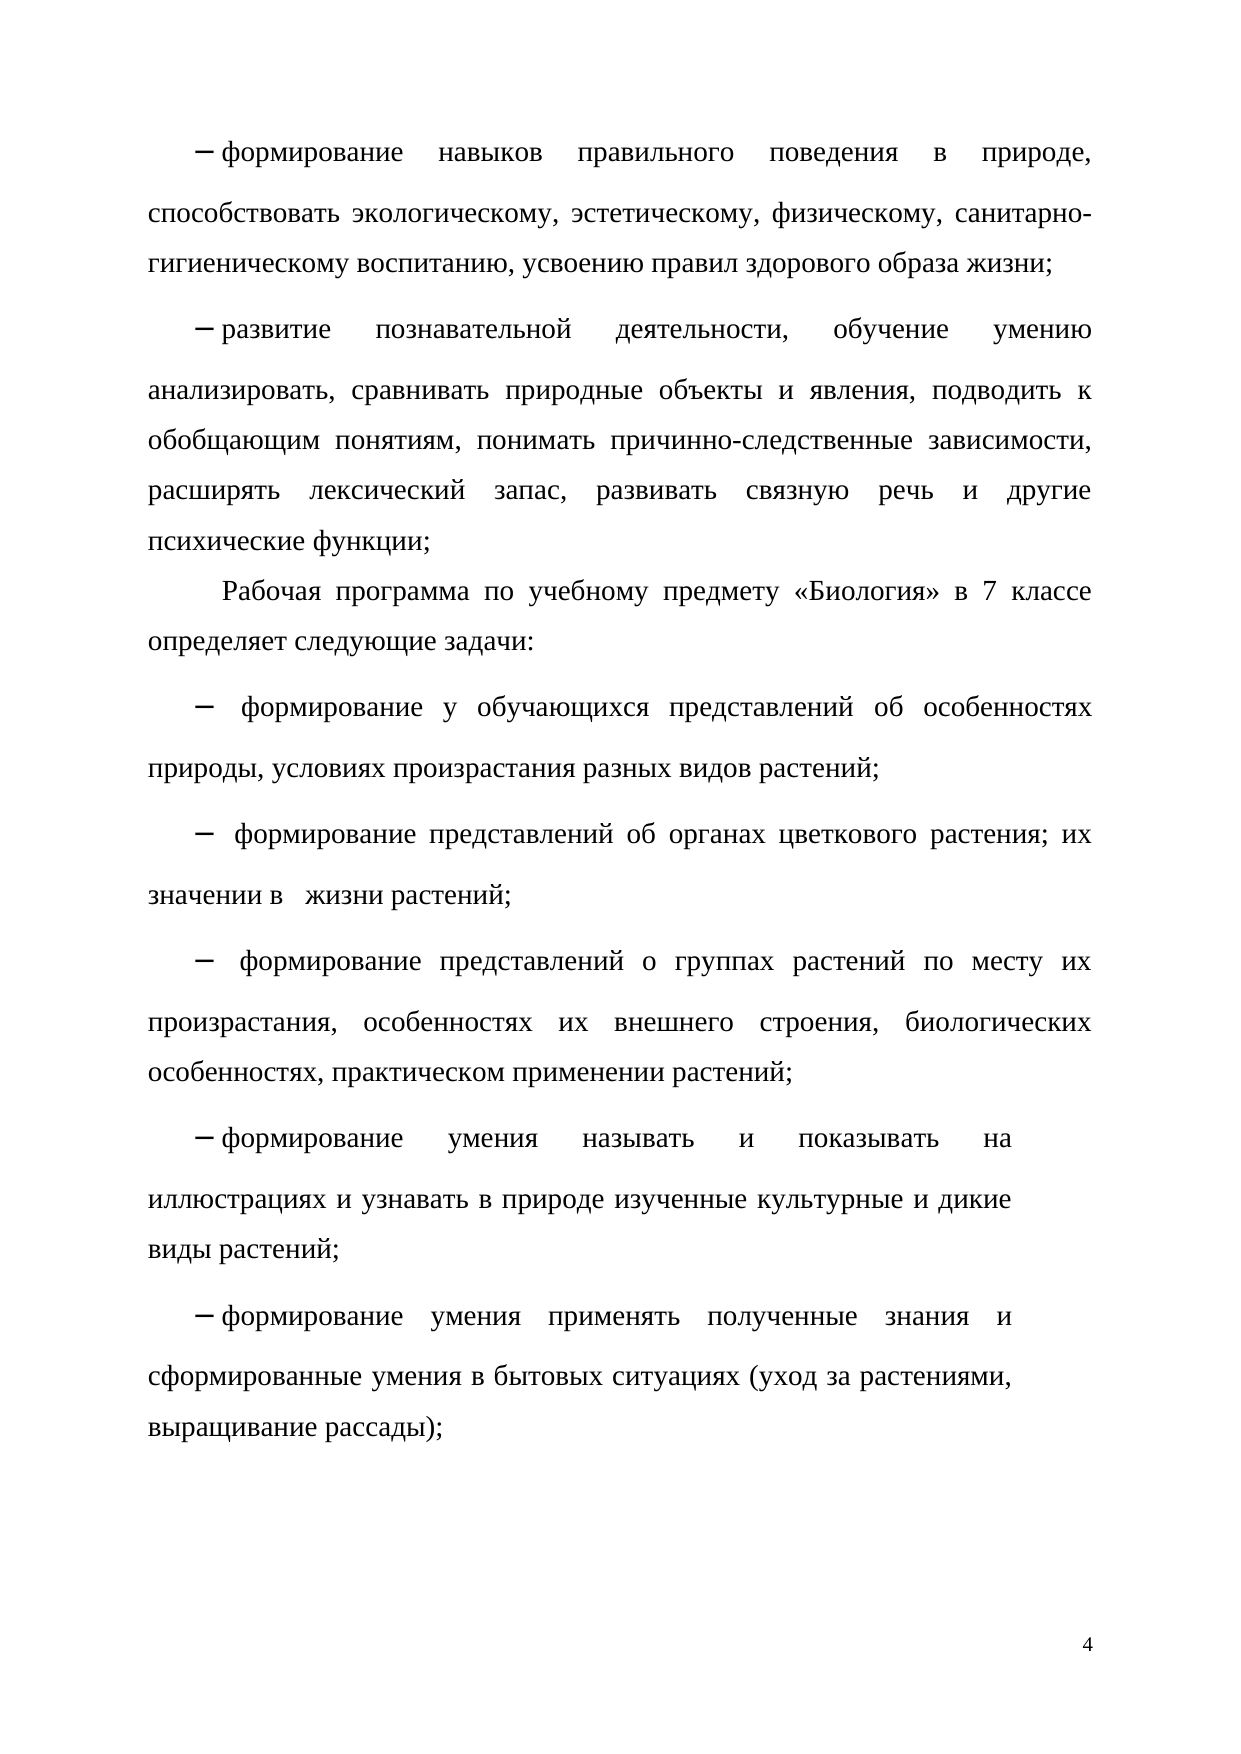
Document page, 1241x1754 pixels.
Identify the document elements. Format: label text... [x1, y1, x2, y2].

list формирование умения применять полученные знания и сформированные умения в бытовых ситуациях (уход за растениями, выращивание рассады); [148, 1282, 1013, 1442]
list формирование навыков правильного поведения в природе, способствовать экологическому, эстетическому, физическому, санитарно- гигиеническому воспитанию, усвоению правил здорового образа жизни; [148, 228, 1092, 278]
list формирование представлений о группах растений по месту их произрастания, особенностях их внешнего строения, биологических особенностях, практическом применении растений; [148, 927, 1092, 1088]
list формирование навыков правильного поведения в природе, способствовать экологическому, эстетическому, физическому, санитарно- гигиеническому воспитанию, усвоению правил здорового образа жизни; [148, 118, 1092, 195]
list развитие познавательной деятельности, обучение умению анализировать, сравнивать природные объекты и явления, подводить к обобщающим понятиям, понимать причинно-следственные зависимости, расширять лексический запас, развивать связную речь и другие психические функции; [148, 295, 1092, 556]
text Рабочая программа по учебному предмету «Биология» в 7 классе определяет следующие задачи: [148, 573, 1092, 657]
list формирование у обучающихся представлений об особенностях природы, условиях произрастания разных видов растений; [148, 674, 1092, 784]
list формирование умения называть и показывать на иллюстрациях и узнавать в природе изученные культурные и дикие виды растений; [148, 1105, 1013, 1265]
list формирование представлений об органах цветкового растения; их значении в жизни растений; [148, 801, 1092, 911]
